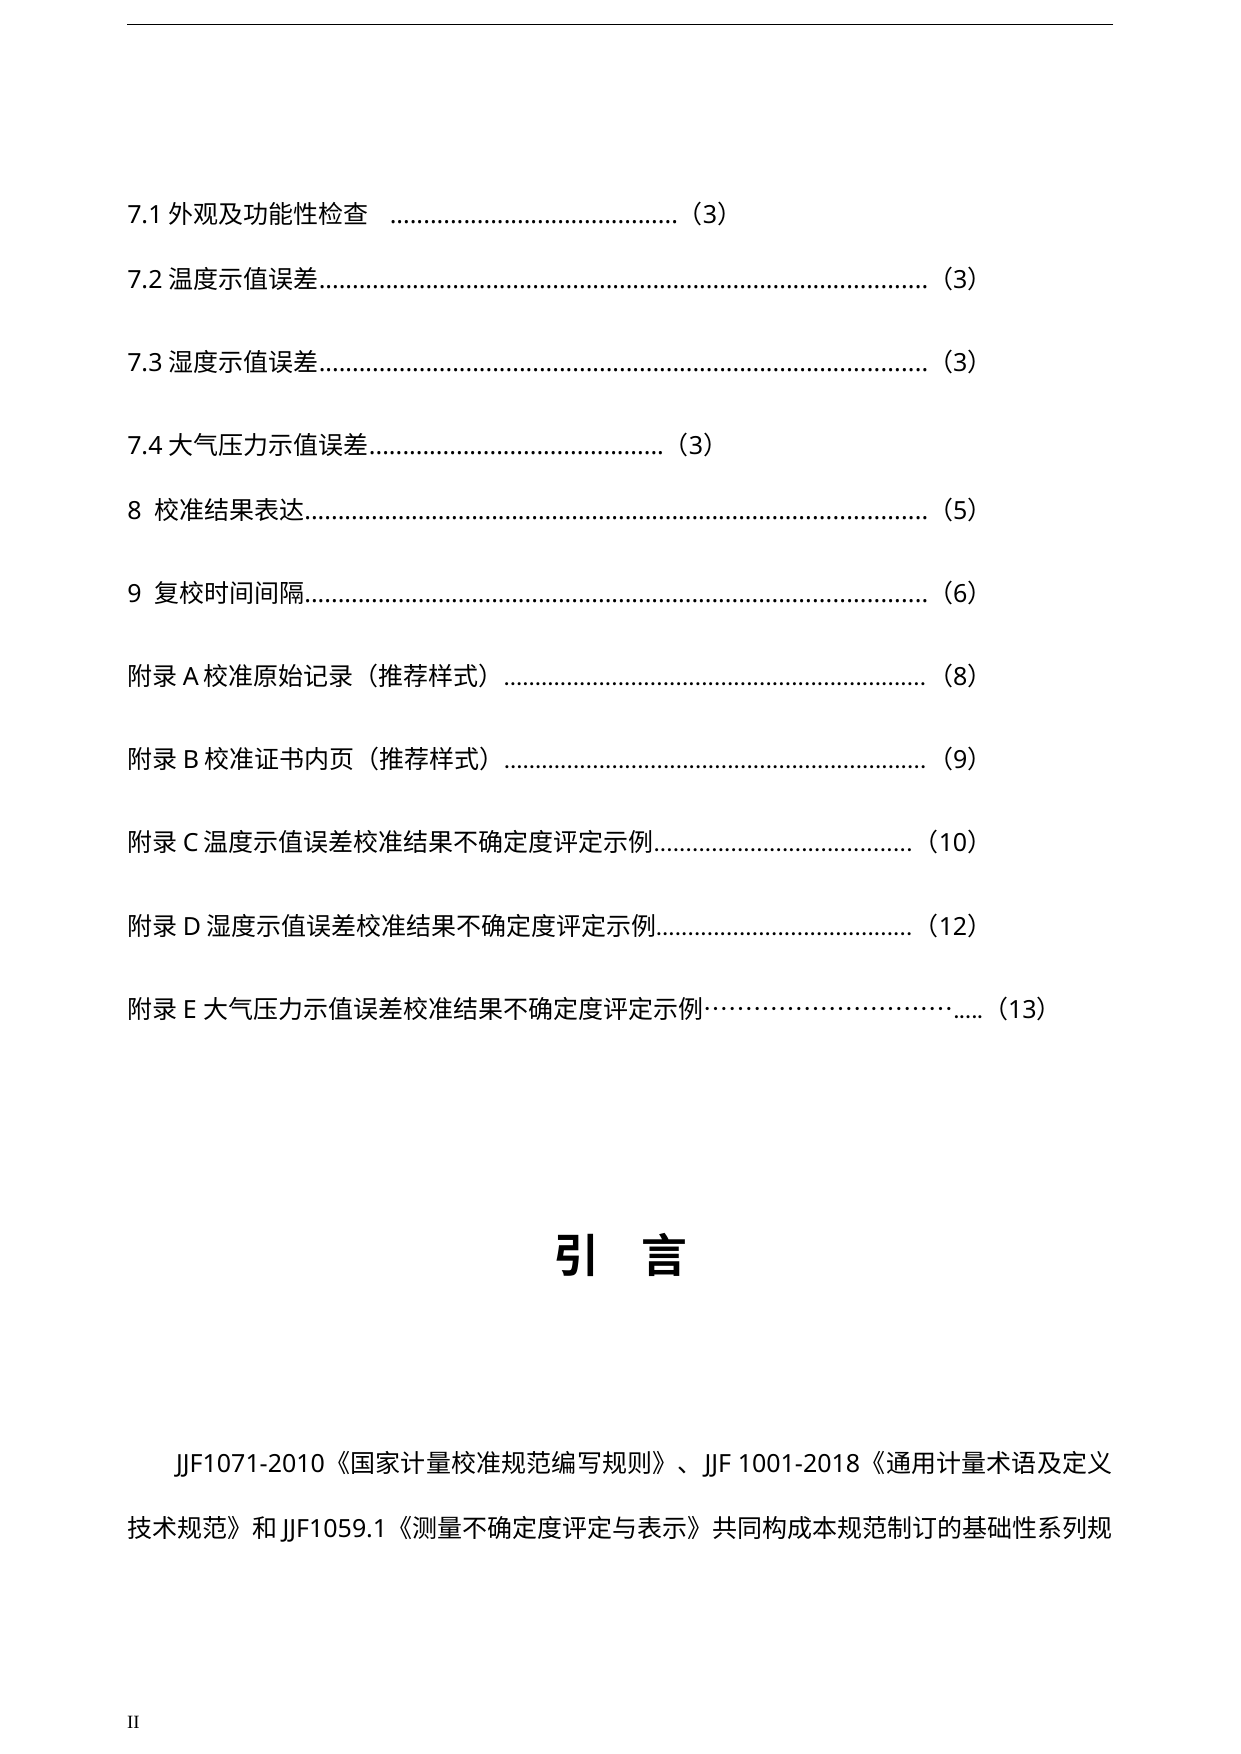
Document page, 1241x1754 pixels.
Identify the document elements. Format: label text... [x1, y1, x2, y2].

text 7.4 大气压力示值误差............................................（3） [127, 411, 1113, 476]
text 附录 D湿度示值误差校准结果不确定度评定示例 （12） [127, 892, 1113, 957]
text 7.1 外观及功能性检查 ...........................................（3） [127, 180, 1113, 245]
text 附录 E 大气压力示值误差校准结果不确定度评定示例………………………….….（13） [127, 975, 1113, 1040]
subtitle 引 言 [127, 1204, 1113, 1301]
text 附录 C温度示值误差校准结果不确定度评定示例 （10） [127, 808, 1113, 873]
text 7.2 温度示值误差 （3） [127, 245, 1113, 310]
text 附录 A校准原始记录（推荐样式） （8） [127, 642, 1113, 707]
text 附录 B校准证书内页（推荐样式） （9） [127, 725, 1113, 790]
text 8 校准结果表达 （5） [127, 476, 1113, 541]
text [127, 1429, 1113, 1559]
text 9 复校时间间隔 （6） [127, 559, 1113, 624]
text 7.3 湿度示值误差 （3） [127, 328, 1113, 393]
